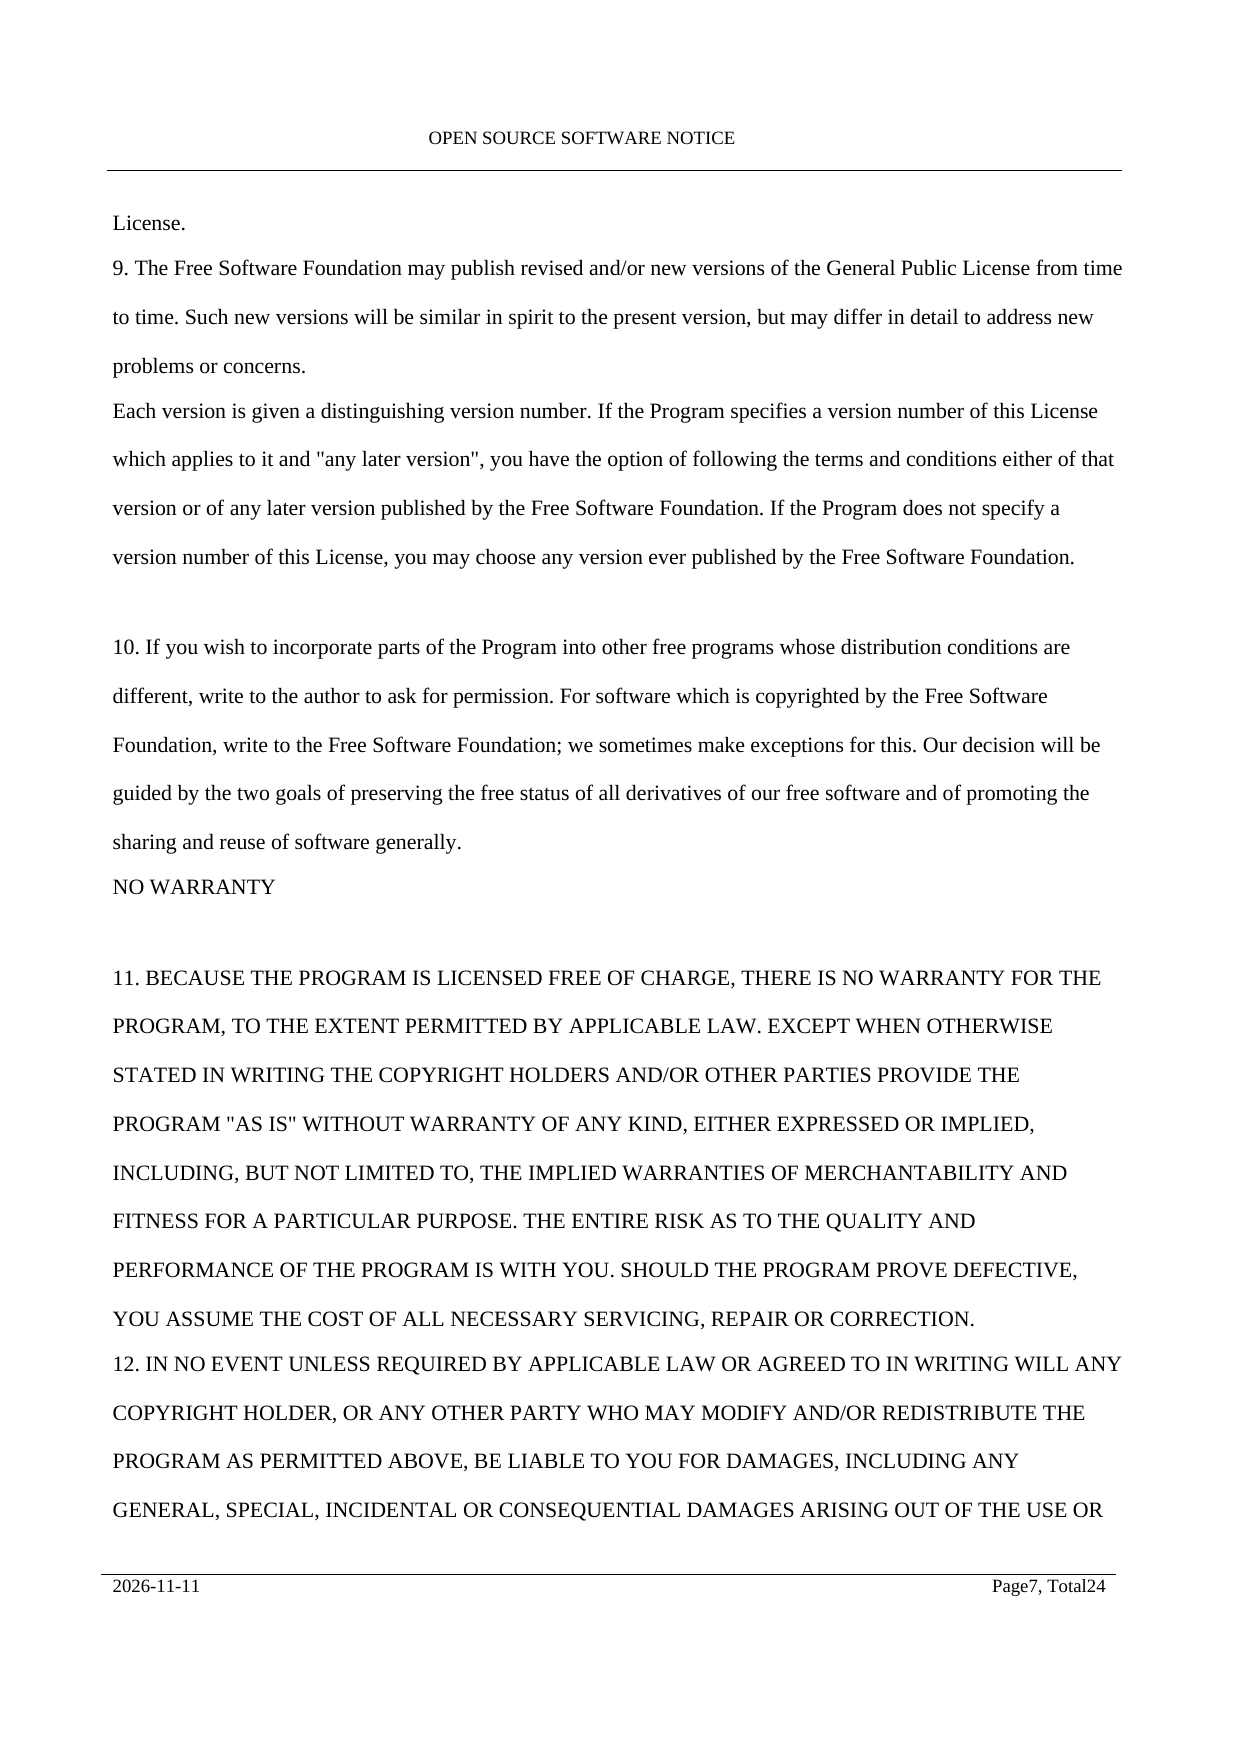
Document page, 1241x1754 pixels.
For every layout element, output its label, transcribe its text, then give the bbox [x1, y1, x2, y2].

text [112, 1347, 1128, 1526]
text Each version is given a distinguishing version number. If the Program specifies a version number of this License which applies to it and "any later version", you have the option of following the terms and conditions either of that version or of any later version published by the Free Software Foundation. If the Program does not specify a version number of this License, you may choose any version ever published by the Free Software Foundation. [112, 394, 1128, 573]
text 9. The Free Software Foundation may publish revised and/or new versions of the General Public License from time to time. Such new versions will be similar in spirit to the present version, but may differ in detail to address new problems or concerns. [112, 251, 1128, 381]
text NO WARRANTY [112, 871, 1128, 903]
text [112, 206, 1128, 239]
text 11. BECAUSE THE PROGRAM IS LICENSED FREE OF CHARGE, THERE IS NO WARRANTY FOR THE PROGRAM, TO THE EXTENT PERMITTED BY APPLICABLE LAW. EXCEPT WHEN OTHERWISE STATED IN WRITING THE COPYRIGHT HOLDERS AND/OR OTHER PARTIES PROVIDE THE PROGRAM "AS IS" WITHOUT WARRANTY OF ANY KIND, EITHER EXPRESSED OR IMPLIED, INCLUDING, BUT NOT LIMITED TO, THE IMPLIED WARRANTIES OF MERCHANTABILITY AND FITNESS FOR A PARTICULAR PURPOSE. THE ENTIRE RISK AS TO THE QUALITY AND PERFORMANCE OF THE PROGRAM IS WITH YOU. SHOULD THE PROGRAM PROVE DEFECTIVE, YOU ASSUME THE COST OF ALL NECESSARY SERVICING, REPAIR OR CORRECTION. [112, 961, 1128, 1334]
text 10. If you wish to incorporate parts of the Program into other free programs whose distribution conditions are different, write to the author to ask for permission. For software which is copyrighted by the Free Software Foundation, write to the Free Software Foundation; we sometimes make exceptions for this. Our decision will be guided by the two goals of preserving the free status of all derivatives of our free software and of promoting the sharing and reuse of software generally. [112, 631, 1128, 858]
